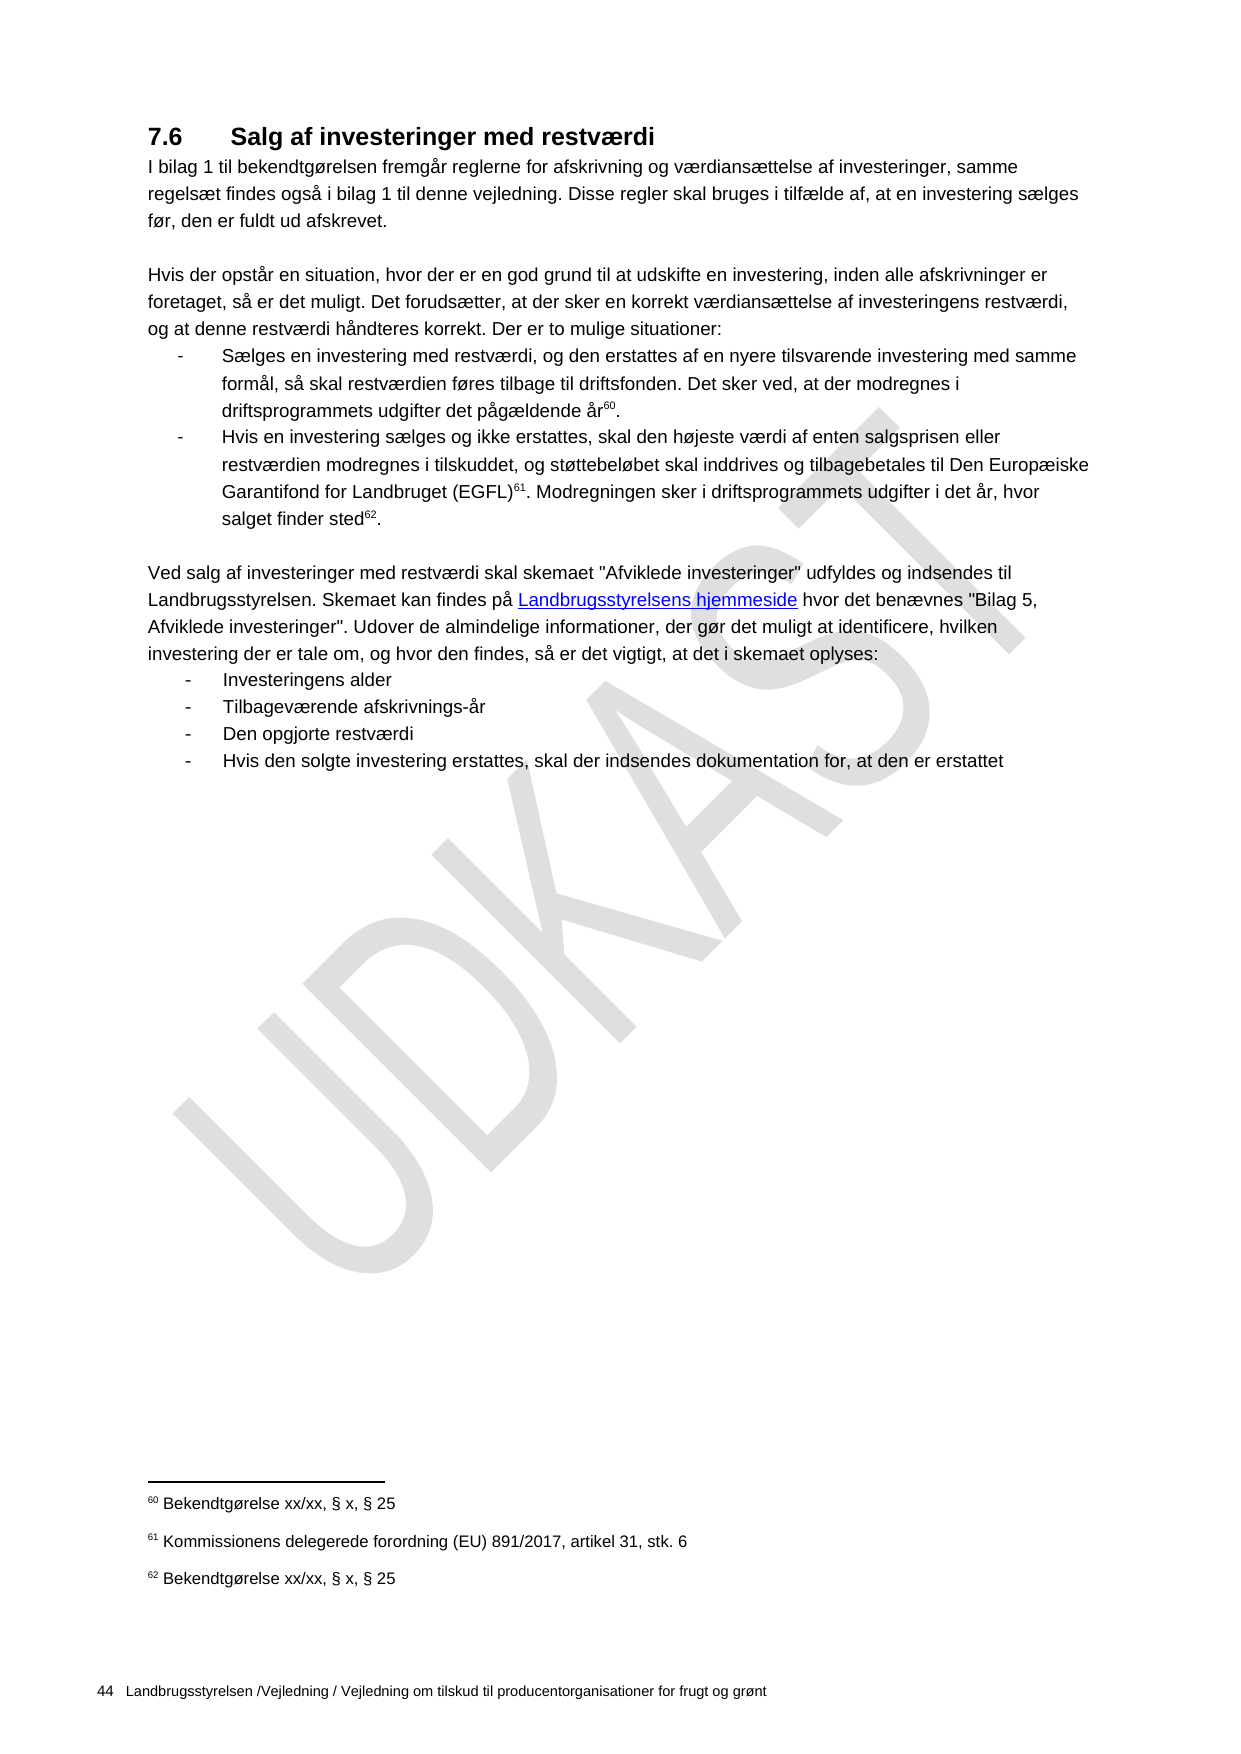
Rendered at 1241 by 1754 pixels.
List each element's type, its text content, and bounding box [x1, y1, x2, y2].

list Den opgjorte restværdi [185, 719, 1092, 746]
list Hvis den solgte investering erstattes, skal der indsendes dokumentation for, at den er erstattet [185, 746, 1092, 773]
list Tilbageværende afskrivnings-år [185, 692, 1092, 719]
text I bilag 1 til bekendtgørelsen fremgår reglerne for afskrivning og værdiansættelse af investeringer, samme regelsæt findes også i bilag 1 til denne vejledning. Disse regler skal bruges i tilfælde af, at en investering sælges før, den er fuldt ud afskrevet. [148, 150, 1092, 231]
list Investeringens alder [185, 665, 1092, 692]
subtitle Salg af investeringer med restværdi [148, 121, 1092, 150]
text Ved salg af investeringer med restværdi skal skemaet "Afviklede investeringer" udfyldes og indsendes til Landbrugsstyrelsen. Skemaet kan findes på Landbrugsstyrelsens hjemmeside hvor det benævnes "Bilag 5, Afviklede investeringer". Udover de almindelige informationer, der gør det muligt at identificere, hvilken investering der er tale om, og hvor den findes, så er det vigtigt, at det i skemaet oplyses: [148, 556, 1092, 665]
text Hvis der opstår en situation, hvor der er en god grund til at udskifte en investering, inden alle afskrivninger er foretaget, så er det muligt. Det forudsætter, at der sker en korrekt værdiansættelse af investeringens restværdi, og at denne restværdi håndteres korrekt. Der er to mulige situationer: [148, 258, 1092, 340]
list Sælges en investering med restværdi, og den erstattes af en nyere tilsvarende investering med samme formål, så skal restværdien føres tilbage til driftsfonden. Det sker ved, at der modregnes i driftsprogrammets udgifter det pågældende år. [177, 340, 1092, 421]
list Hvis en investering sælges og ikke erstattes, skal den højeste værdi af enten salgsprisen eller restværdien modregnes i tilskuddet, og støttebeløbet skal inddrives og tilbagebetales til Den Europæiske Garantifond for Landbruget (EGFL). Modregningen sker i driftsprogrammets udgifter i det år, hvor salget finder sted. [177, 421, 1092, 529]
